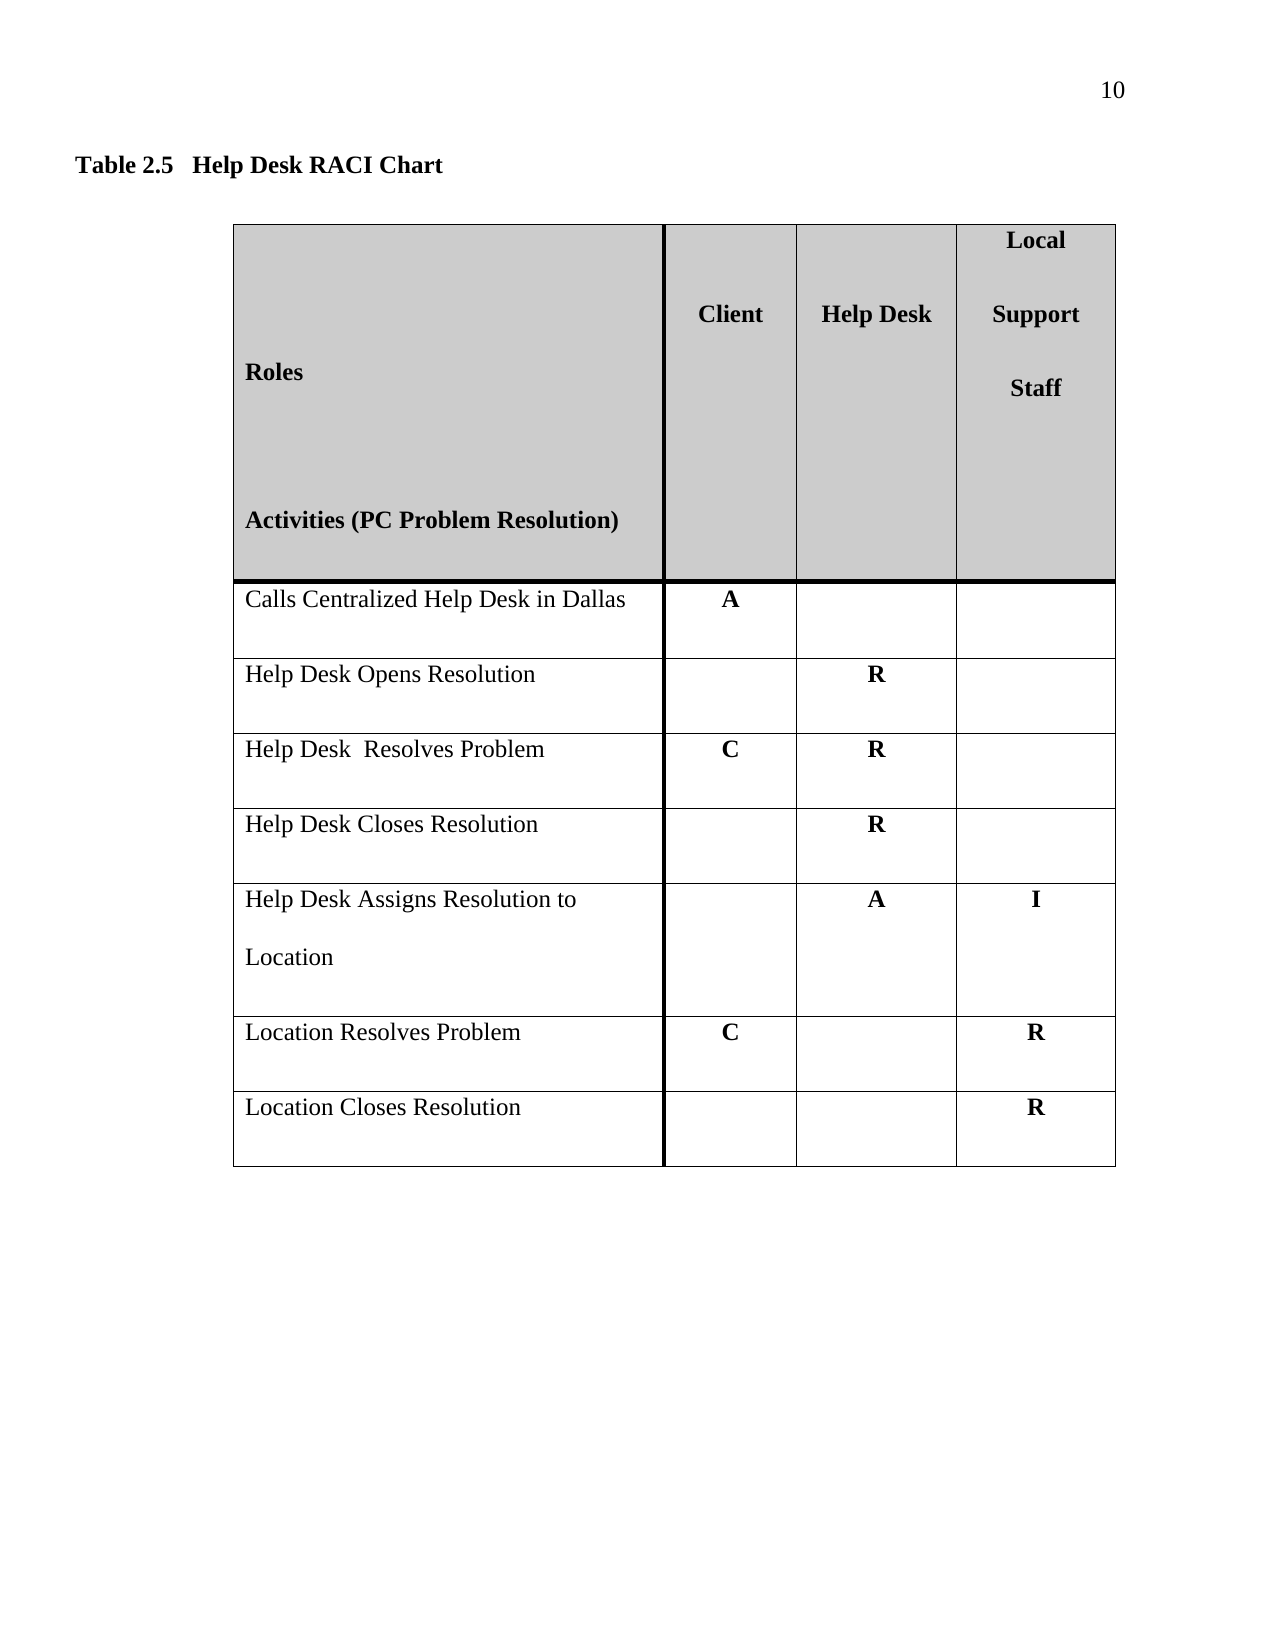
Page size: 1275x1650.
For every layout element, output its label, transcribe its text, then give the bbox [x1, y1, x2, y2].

table_cell Help Desk Resolves Problem [234, 734, 662, 808]
table_cell A [666, 584, 796, 658]
table_cell [797, 1017, 956, 1091]
table_header Local Support Staff [957, 225, 1115, 579]
table_cell [666, 884, 796, 1016]
table_cell Help Desk Assigns Resolution to Location [234, 884, 662, 1016]
table_cell [957, 809, 1115, 883]
table_cell I [957, 884, 1115, 1016]
table_cell Calls Centralized Help Desk in Dallas [234, 584, 662, 658]
table_cell [957, 734, 1115, 808]
table_cell [666, 1092, 796, 1166]
table_cell [957, 659, 1115, 733]
table_cell Help Desk Closes Resolution [234, 809, 662, 883]
table_header Help Desk [797, 225, 956, 579]
table_cell [797, 1092, 956, 1166]
table_cell C [666, 734, 796, 808]
table_cell R [797, 809, 956, 883]
table_cell Help Desk Opens Resolution [234, 659, 662, 733]
table_cell [957, 584, 1115, 658]
text Table 2.5 Help Desk RACI Chart [75, 150, 1125, 179]
table_cell R [797, 734, 956, 808]
table_cell [797, 584, 956, 658]
table_cell [666, 659, 796, 733]
table_header Roles Activities (PC Problem Resolution) [234, 225, 662, 579]
table_header Client [666, 225, 796, 579]
table_cell [666, 809, 796, 883]
table_cell C [666, 1017, 796, 1091]
table_cell R [797, 659, 956, 733]
table_cell Location Resolves Problem [234, 1017, 662, 1091]
table_cell R [957, 1092, 1115, 1166]
table_cell Location Closes Resolution [234, 1092, 662, 1166]
table_cell A [797, 884, 956, 1016]
table_cell R [957, 1017, 1115, 1091]
